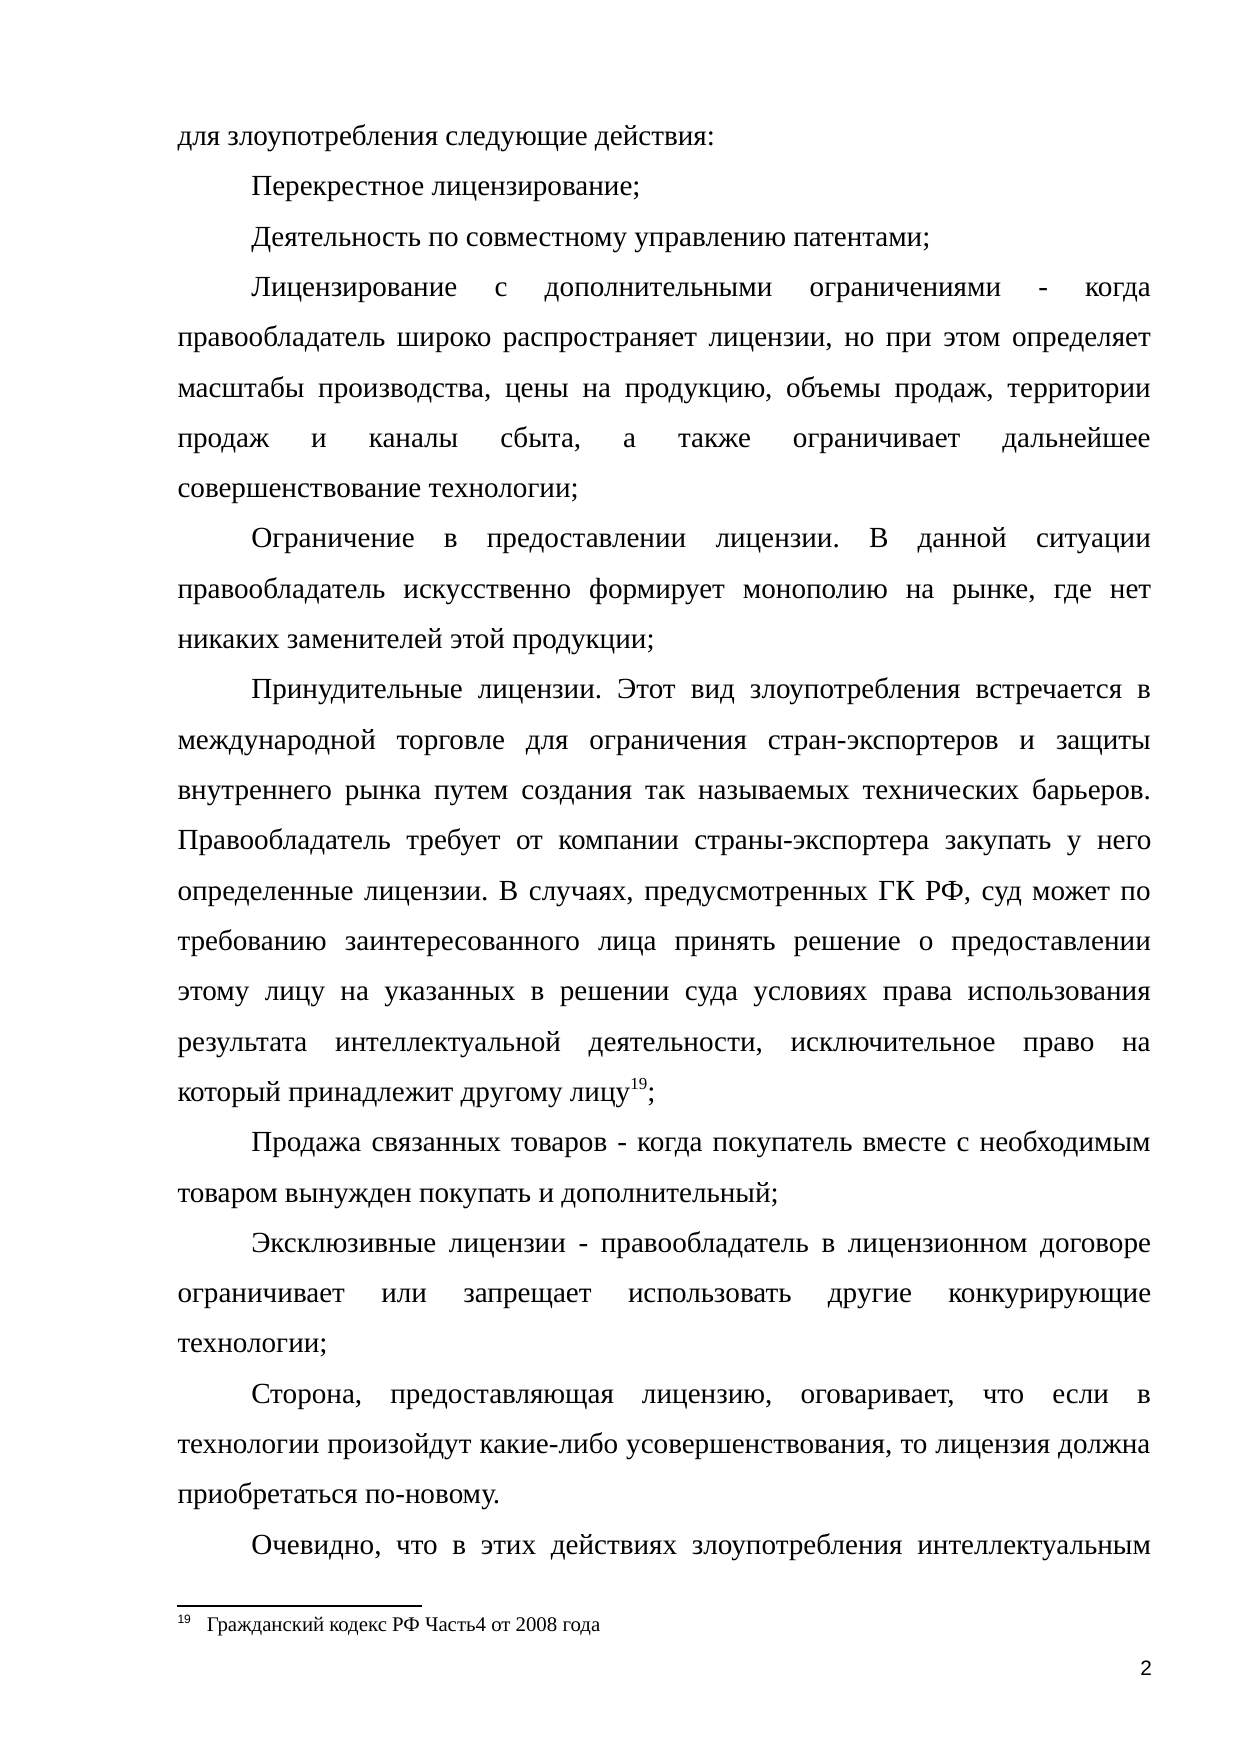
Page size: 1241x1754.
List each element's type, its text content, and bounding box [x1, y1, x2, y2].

text Сторона, предоставляющая лицензию, оговаривает, что если в технологии произойдут какие-либо усовершенствования, то лицензия должна приобретаться по-новому. [177, 1376, 1152, 1510]
text Лицензирование с дополнительными ограничениями - когда правообладатель широко распространяет лицензии, но при этом определяет масштабы производства, цены на продукцию, объемы продаж, территории продаж и каналы сбыта, а также ограничивает дальнейшее совершенствование технологии; [177, 269, 1152, 504]
text Продажа связанных товаров - когда покупатель вместе с необходимым товаром вынужден покупать и дополнительный; [177, 1124, 1152, 1208]
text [177, 118, 1152, 152]
text Эксклюзивные лицензии - правообладатель в лицензионном договоре ограничивает или запрещает использовать другие конкурирующие технологии; [177, 1225, 1152, 1359]
text Деятельность по совместному управлению патентами; [177, 219, 1152, 252]
text Ограничение в предоставлении лицензии. В данной ситуации правообладатель искусственно формирует монополию на рынке, где нет никаких заменителей этой продукции; [177, 521, 1152, 655]
text Принудительные лицензии. Этот вид злоупотребления встречается в международной торговле для ограничения стран-экспортеров и защиты внутреннего рынка путем создания так называемых технических барьеров. Правообладатель требует от компании страны-экспортера закупать у него определенные лицензии. В случаях, предусмотренных ГК РФ, суд может по требованию заинтересованного лица принять решение о предоставлении этому лицу на указанных в решении суда условиях права использования результата интеллектуальной деятельности, исключительное право на который принадлежит другому лицу; [177, 672, 1152, 1108]
text Перекрестное лицензирование; [177, 168, 1152, 202]
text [177, 1527, 1152, 1560]
